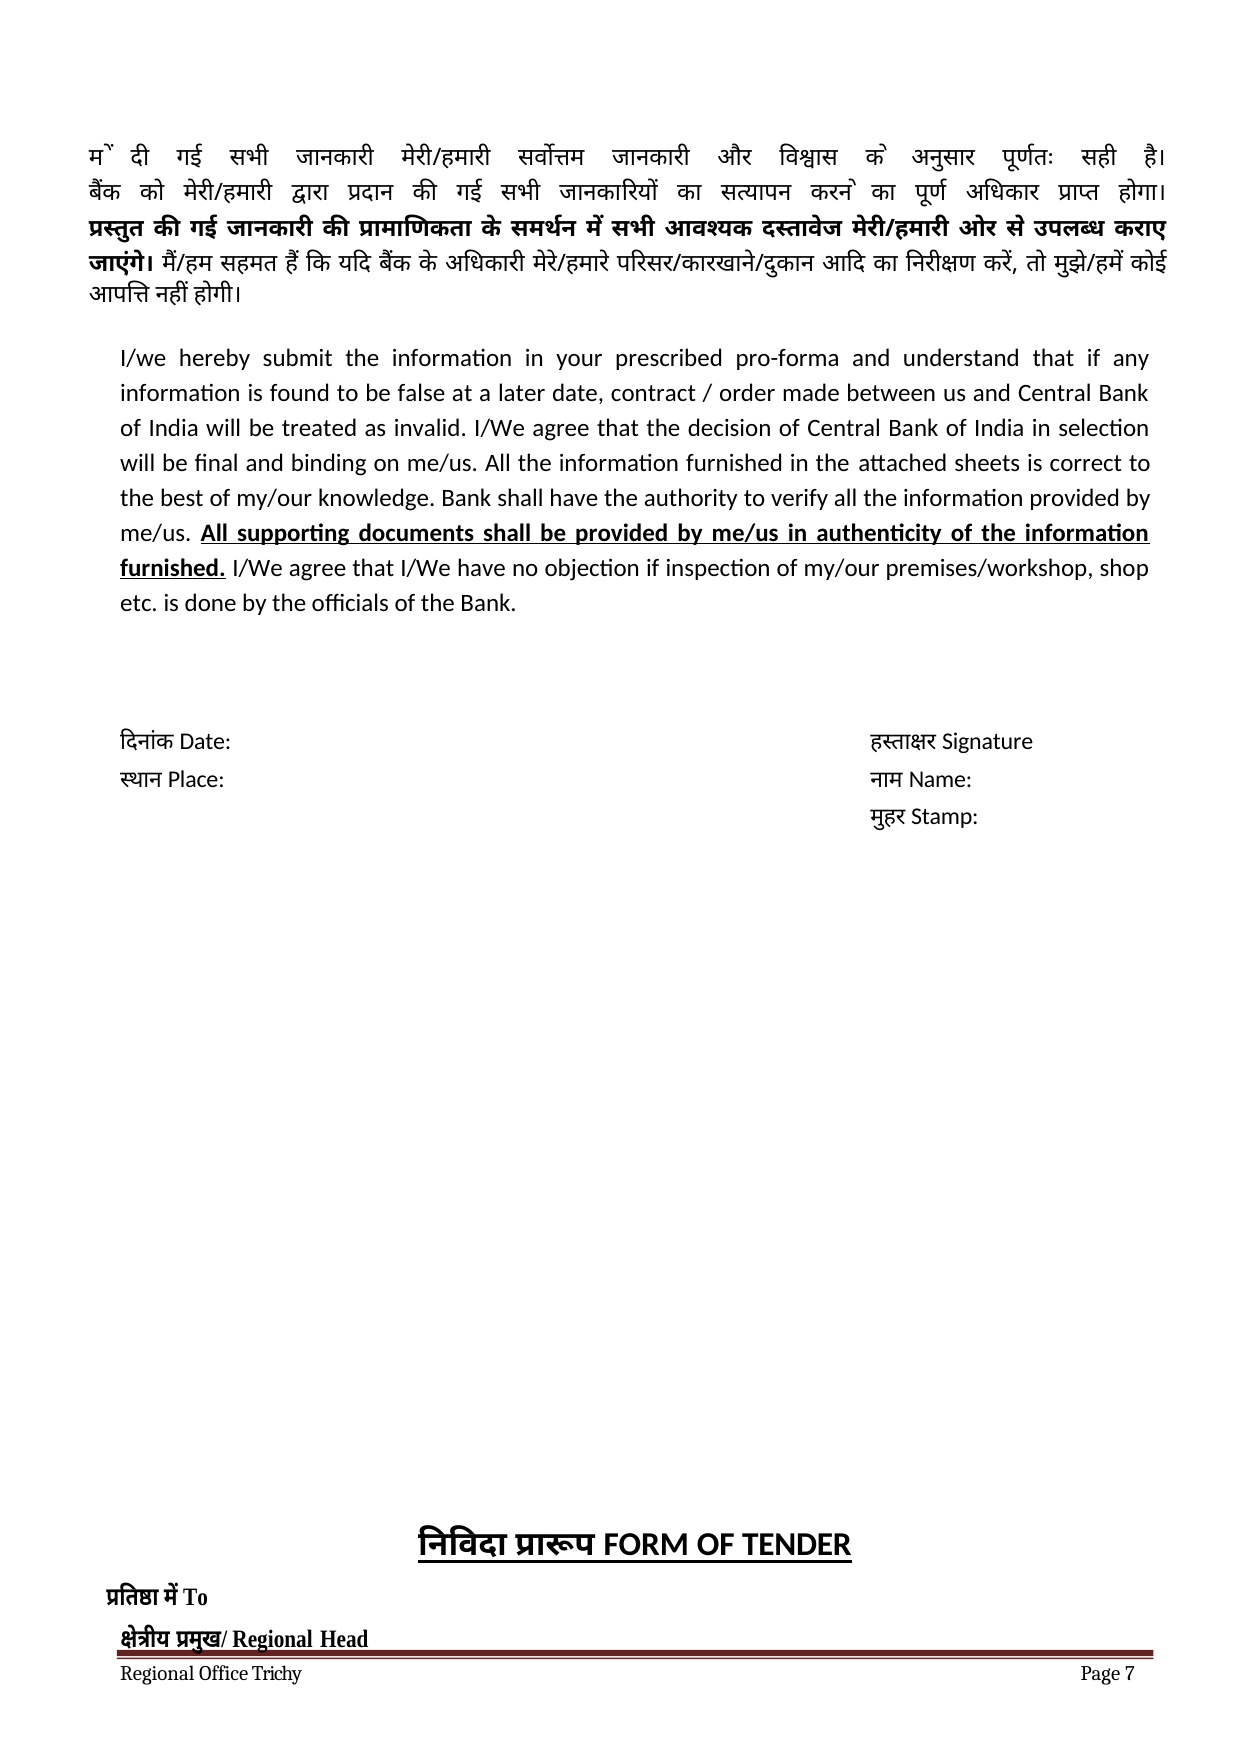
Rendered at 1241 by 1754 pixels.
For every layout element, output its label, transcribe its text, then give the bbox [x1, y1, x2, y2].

text दिनांक Date: हस्ताक्षर Signature [120, 726, 1166, 759]
text प्रतिष्ठा में To [88, 1580, 1166, 1611]
text क्षेत्रीय प्रमुख/ Regional Head [88, 1622, 1166, 1653]
text मुहर Stamp: [870, 801, 1166, 833]
subtitle निविदा प्रारूप FORM OF TENDER [125, 1523, 1144, 1569]
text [88, 139, 1166, 312]
text I/we hereby submit the information in your prescribed pro-forma and understand that if any information is found to be false at a later date, contract / order made between us and Central Bank of India will be treated as invalid. I/We agree that the decision of Central Bank of India in selection will be final and binding on me/us. All the information furnished in the attached sheets is correct to the best of my/our knowledge. Bank shall have the authority to verify all the information provided by me/us. All supporting documents shall be provided by me/us in authenticity of the information furnished. I/We agree that I/We have no objection if inspection of my/our premises/workshop, shop etc. is done by the officials of the Bank. [120, 342, 1151, 617]
text स्थान Place: नाम Name: [120, 764, 1166, 796]
